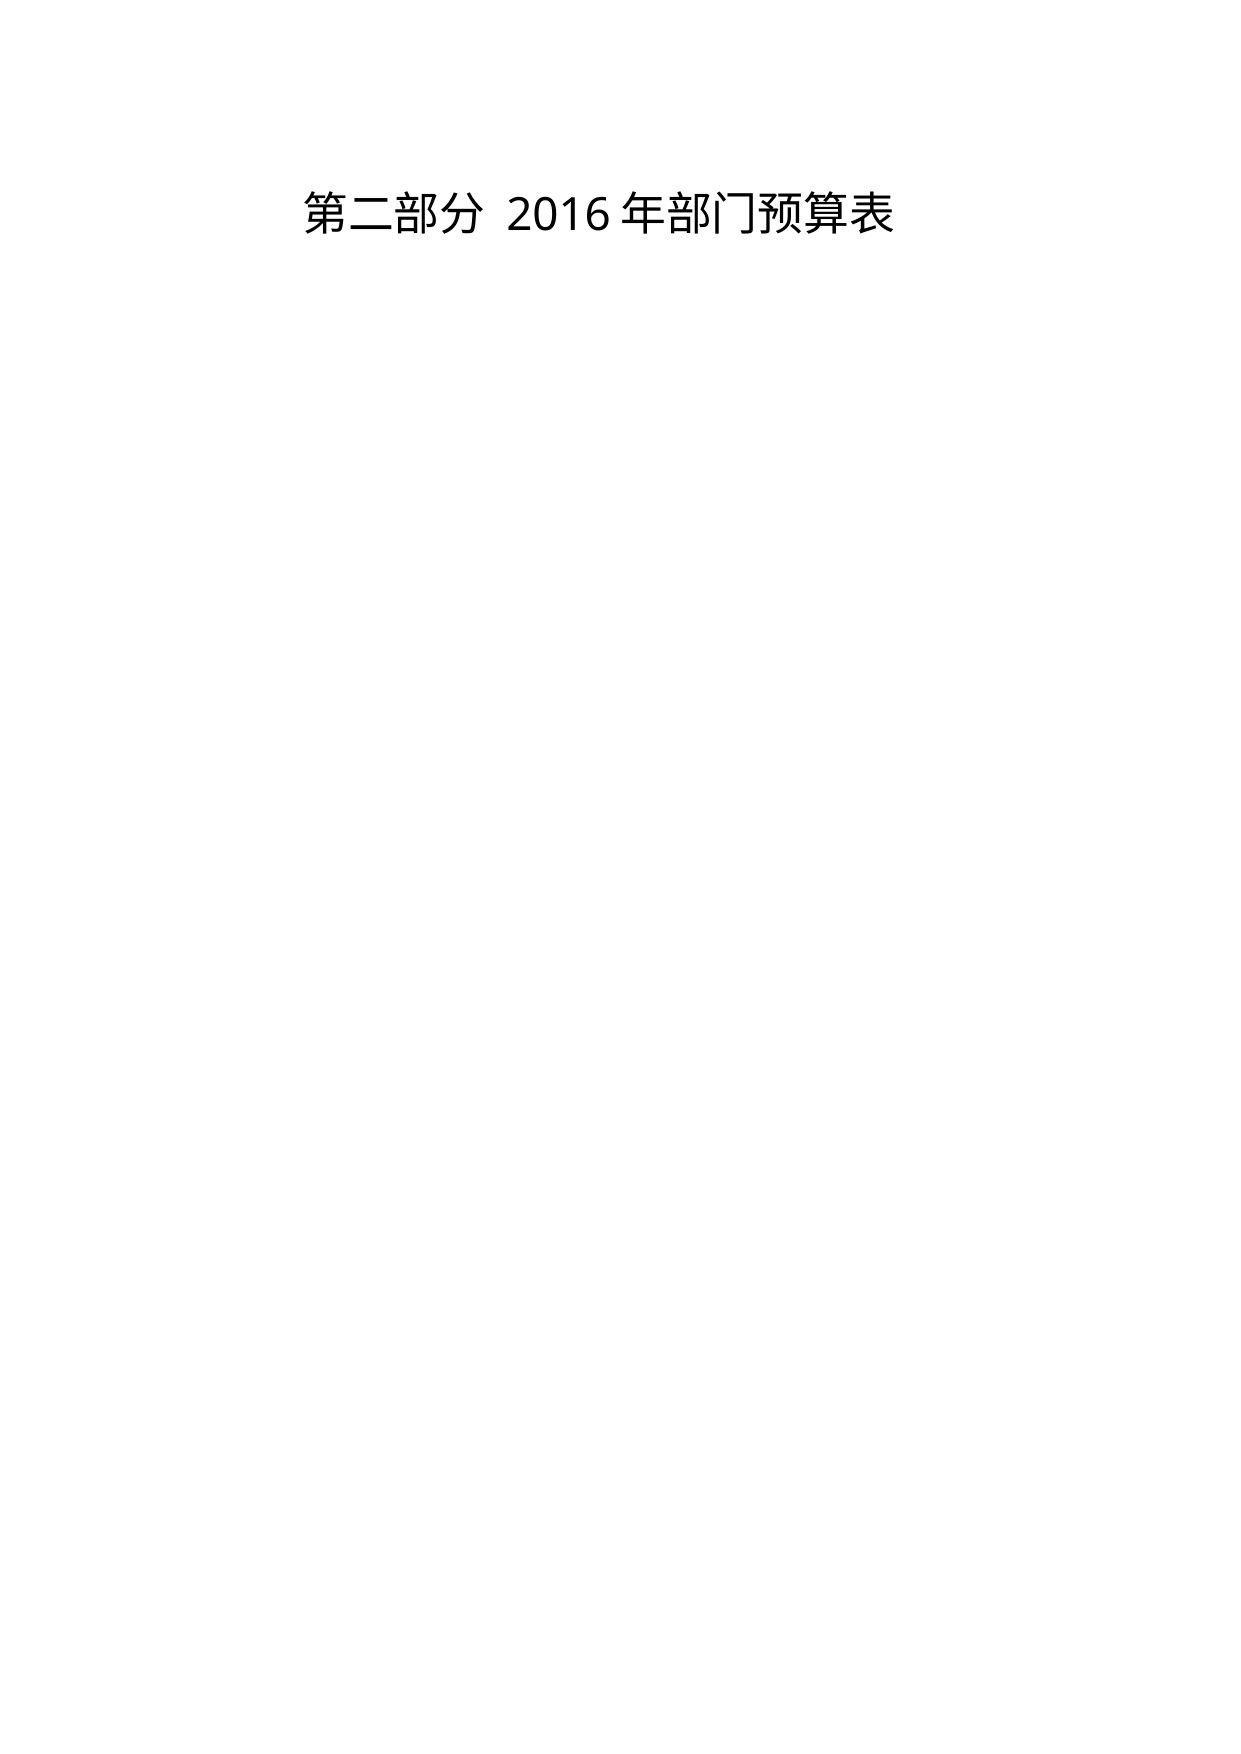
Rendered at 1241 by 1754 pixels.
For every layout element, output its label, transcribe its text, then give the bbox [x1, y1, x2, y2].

text 第二部分 2016年部门预算表 [187, 162, 1053, 259]
